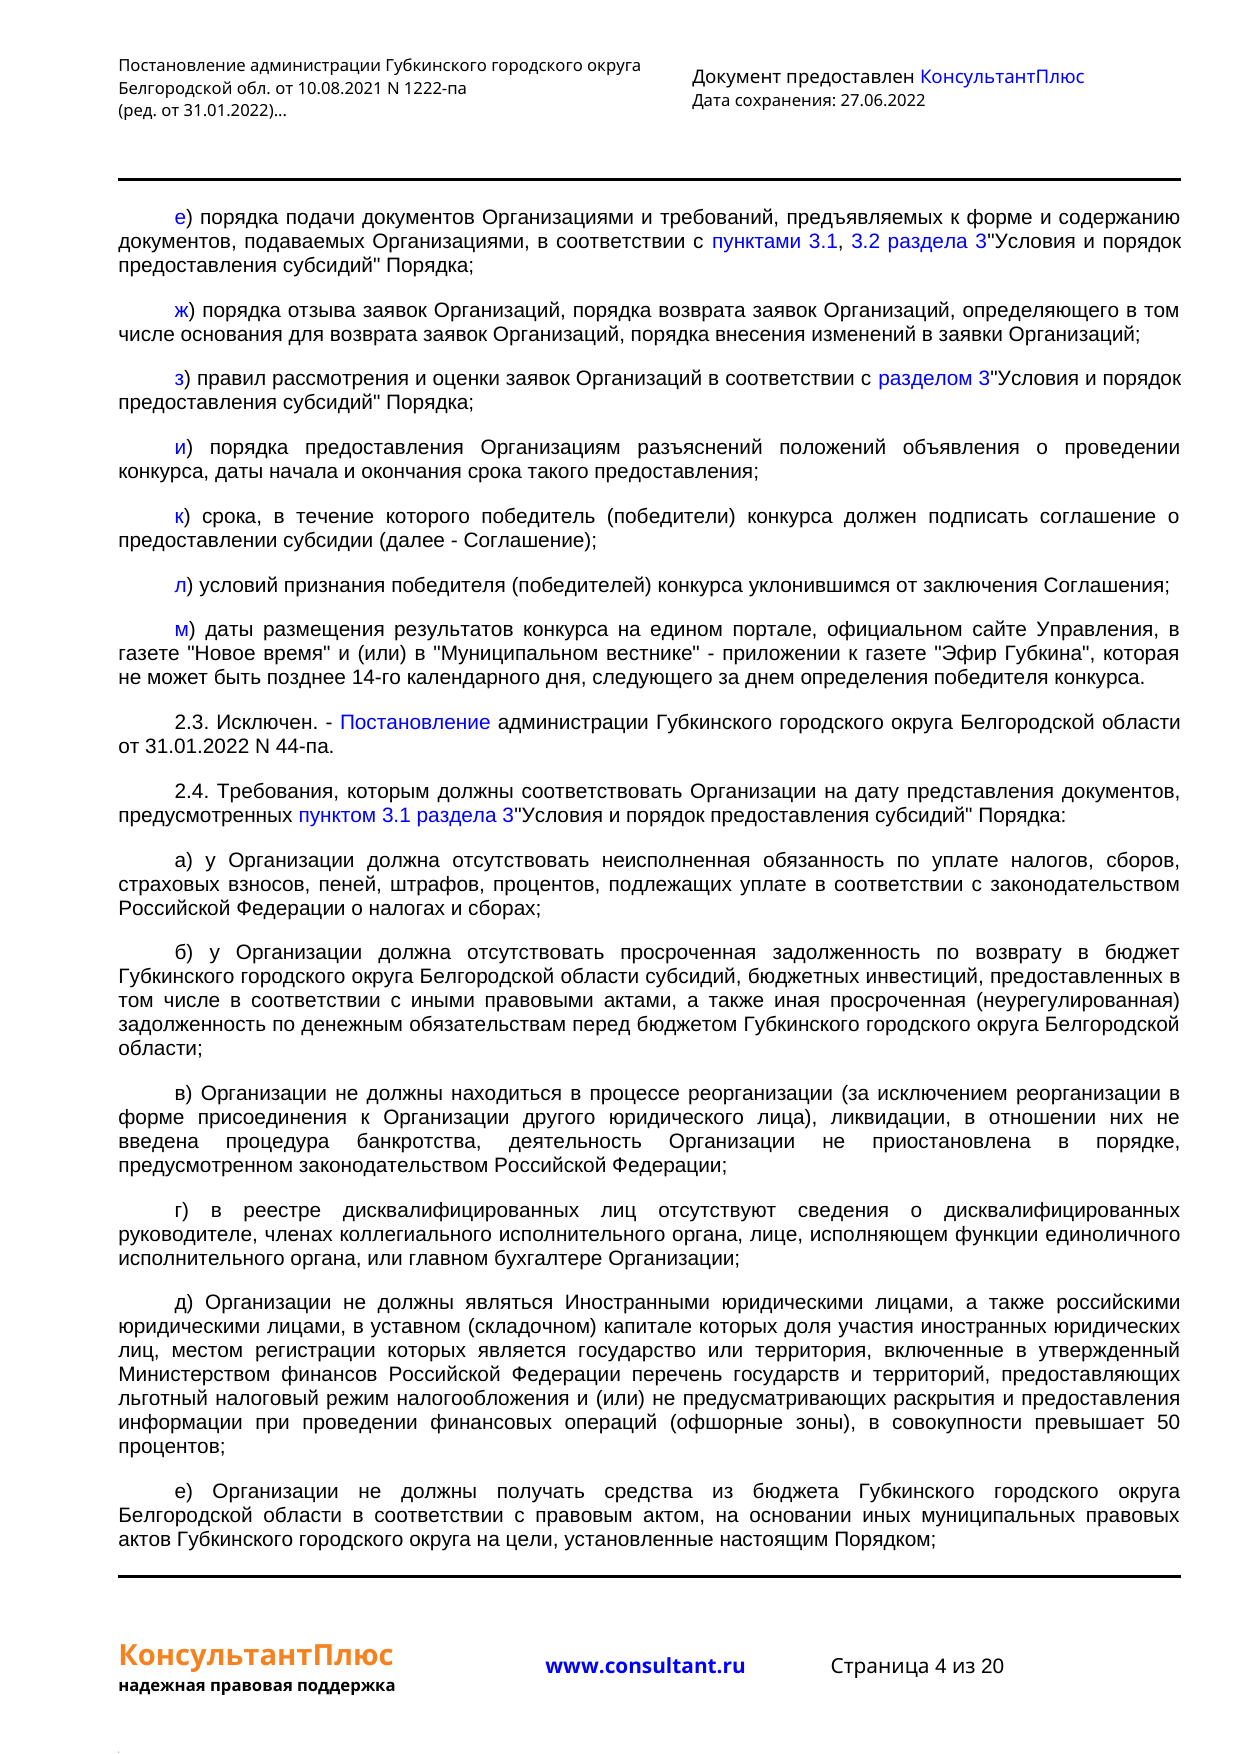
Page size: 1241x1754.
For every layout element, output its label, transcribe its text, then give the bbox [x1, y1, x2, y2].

text в) Организации не должны находиться в процессе реорганизации (за исключением реорганизации в форме присоединения к Организации другого юридического лица), ликвидации, в отношении них не введена процедура банкротства, деятельность Организации не приостановлена в порядке, предусмотренном законодательством Российской Федерации; [118, 1081, 1181, 1177]
text ж) порядка отзыва заявок Организаций, порядка возврата заявок Организаций, определяющего в том числе основания для возврата заявок Организаций, порядка внесения изменений в заявки Организаций; [118, 297, 1181, 345]
text 2.4. Требования, которым должны соответствовать Организации на дату представления документов, предусмотренных пунктом 3.1 раздела 3"Условия и порядок предоставления субсидий" Порядка: [118, 779, 1181, 827]
text м) даты размещения результатов конкурса на едином портале, официальном сайте Управления, в газете "Новое время" и (или) в "Муниципальном вестнике" - приложении к газете "Эфир Губкина", которая не может быть позднее 14-го календарного дня, следующего за днем определения победителя конкурса. [118, 617, 1181, 689]
text г) в реестре дисквалифицированных лиц отсутствуют сведения о дисквалифицированных руководителе, членах коллегиального исполнительного органа, лице, исполняющем функции единоличного исполнительного органа, или главном бухгалтере Организации; [118, 1197, 1181, 1269]
text д) Организации не должны являться Иностранными юридическими лицами, а также российскими юридическими лицами, в уставном (складочном) капитале которых доля участия иностранных юридических лиц, местом регистрации которых является государство или территория, включенные в утвержденный Министерством финансов Российской Федерации перечень государств и территорий, предоставляющих льготный налоговый режим налогообложения и (или) не предусматривающих раскрытия и предоставления информации при проведении финансовых операций (офшорные зоны), в совокупности превышает 50 процентов; [118, 1290, 1181, 1458]
text и) порядка предоставления Организациям разъяснений положений объявления о проведении конкурса, даты начала и окончания срока такого предоставления; [118, 435, 1181, 483]
text л) условий признания победителя (победителей) конкурса уклонившимся от заключения Соглашения; [118, 572, 1181, 596]
text к) срока, в течение которого победитель (победители) конкурса должен подписать соглашение о предоставлении субсидии (далее - Соглашение); [118, 504, 1181, 552]
text а) у Организации должна отсутствовать неисполненная обязанность по уплате налогов, сборов, страховых взносов, пеней, штрафов, процентов, подлежащих уплате в соответствии с законодательством Российской Федерации о налогах и сборах; [118, 847, 1181, 919]
text 2.3. Исключен. - Постановление администрации Губкинского городского округа Белгородской области от 31.01.2022 N 44-па. [118, 710, 1181, 758]
text е) Организации не должны получать средства из бюджета Губкинского городского округа Белгородской области в соответствии с правовым актом, на основании иных муниципальных правовых актов Губкинского городского округа на цели, установленные настоящим Порядком; [118, 1479, 1181, 1551]
text е) порядка подачи документов Организациями и требований, предъявляемых к форме и содержанию документов, подаваемых Организациями, в соответствии с пунктами 3.1, 3.2 раздела 3"Условия и порядок предоставления субсидий" Порядка; [118, 205, 1181, 277]
text б) у Организации должна отсутствовать просроченная задолженность по возврату в бюджет Губкинского городского округа Белгородской области субсидий, бюджетных инвестиций, предоставленных в том числе в соответствии с иными правовыми актами, а также иная просроченная (неурегулированная) задолженность по денежным обязательствам перед бюджетом Губкинского городского округа Белгородской области; [118, 940, 1181, 1060]
text з) правил рассмотрения и оценки заявок Организаций в соответствии с разделом 3"Условия и порядок предоставления субсидий" Порядка; [118, 366, 1181, 414]
